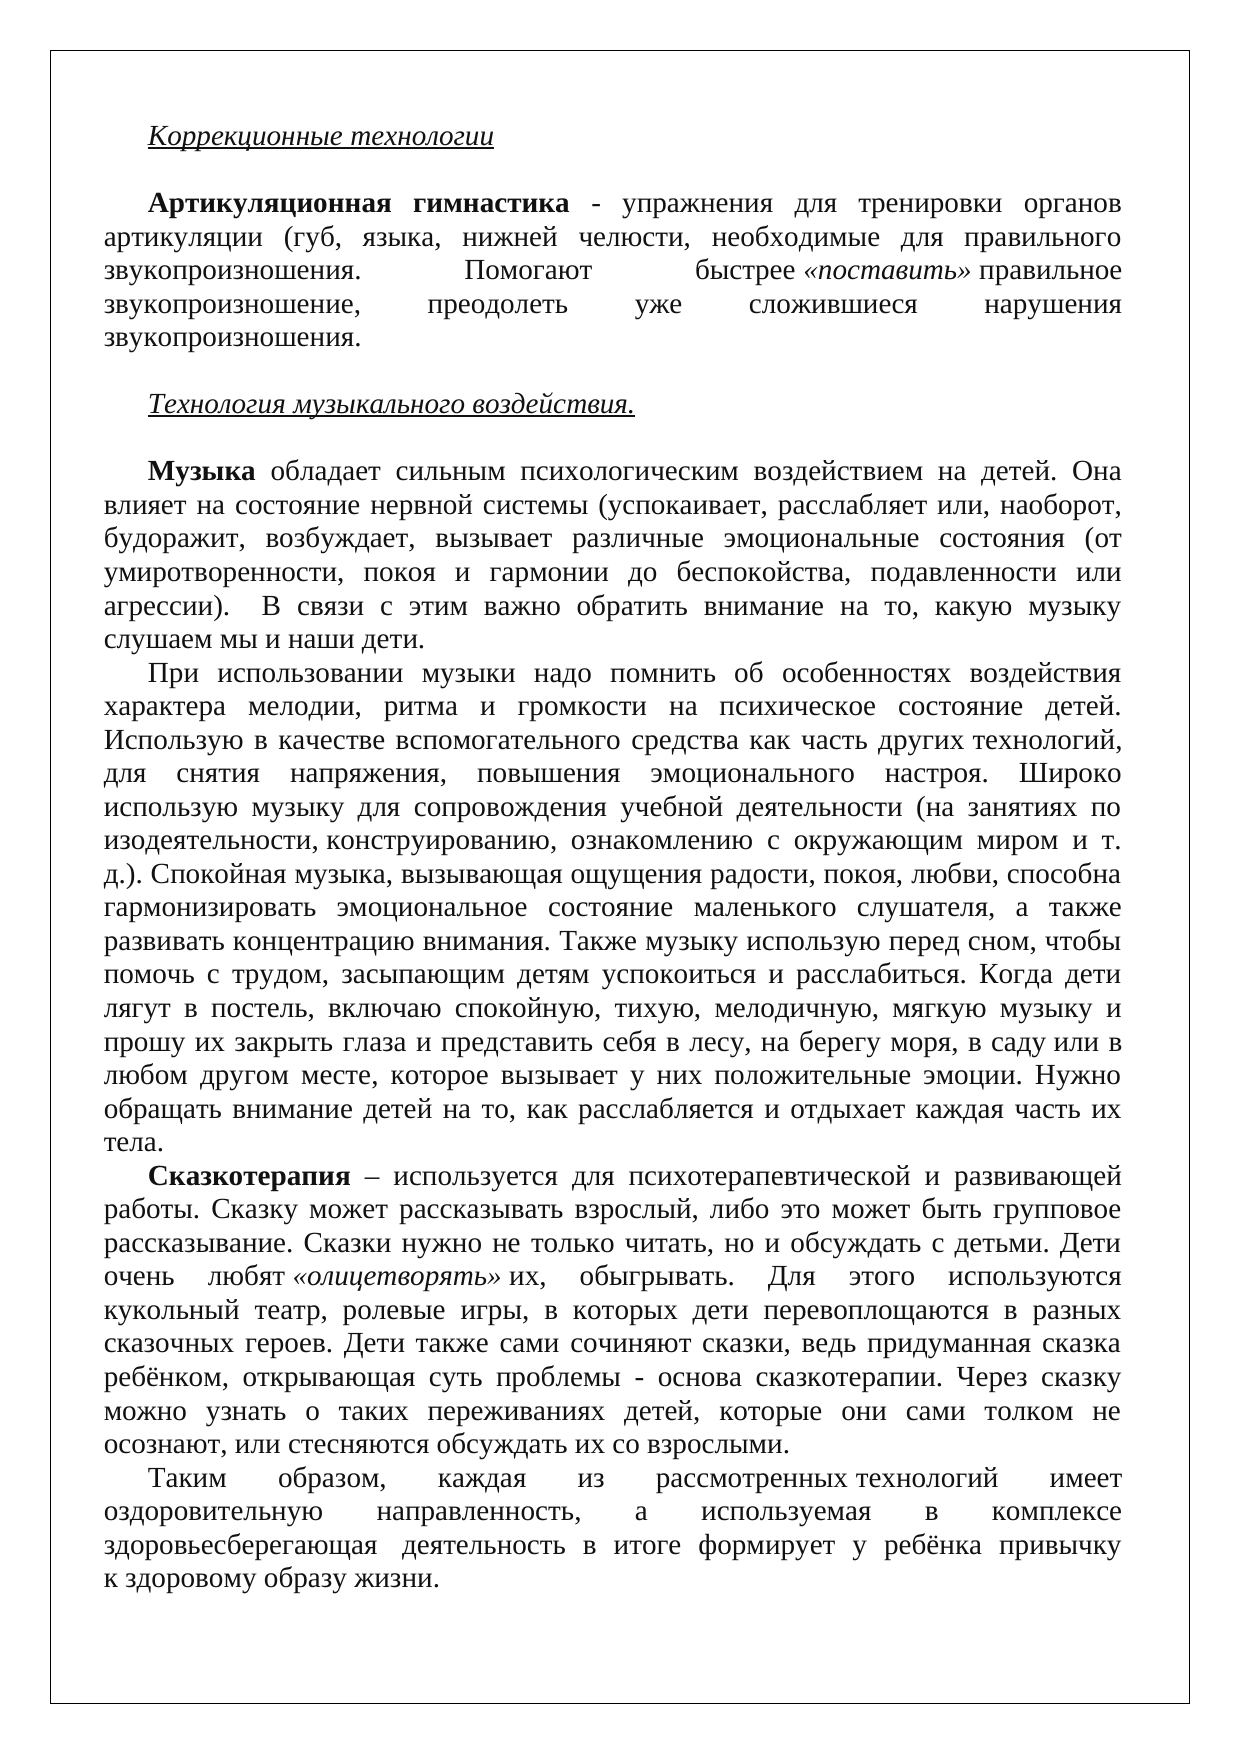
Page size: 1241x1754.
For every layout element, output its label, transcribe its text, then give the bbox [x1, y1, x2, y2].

text Коррекционные технологии [103, 118, 1122, 152]
text Технология музыкального воздействия. [103, 386, 1122, 420]
text Сказкотерапия – используется для психотерапевтической и развивающей работы. Сказку может рассказывать взрослый, либо это может быть групповое рассказывание. Сказки нужно не только читать, но и обсуждать с детьми. Дети очень любят «олицетворять» их, обыгрывать. Для этого используются кукольный театр, ролевые игры, в которых дети перевоплощаются в разных сказочных героев. Дети также сами сочиняют сказки, ведь придуманная сказка ребёнком, открывающая суть проблемы - основа сказкотерапии. Через сказку можно узнать о таких переживаниях детей, которые они сами толком не осознают, или стесняются обсуждать их со взрослыми. [103, 1158, 1122, 1460]
text При использовании музыки надо помнить об особенностях воздействия характера мелодии, ритма и громкости на психическое состояние детей. Использую в качестве вспомогательного средства как часть других технологий, для снятия напряжения, повышения эмоционального настроя. Широко использую музыку для сопровождения учебной деятельности (на занятиях по изодеятельности, конструированию, ознакомлению с окружающим миром и т. д.). Спокойная музыка, вызывающая ощущения радости, покоя, любви, способна гармонизировать эмоциональное состояние маленького слушателя, а также развивать концентрацию внимания. Также музыку использую перед сном, чтобы помочь с трудом, засыпающим детям успокоиться и расслабиться. Когда дети лягут в постель, включаю спокойную, тихую, мелодичную, мягкую музыку и прошу их закрыть глаза и представить себя в лесу, на берегу моря, в саду или в любом другом месте, которое вызывает у них положительные эмоции. Нужно обращать внимание детей на то, как расслабляется и отдыхает каждая часть их тела. [103, 655, 1122, 1158]
text Музыка обладает сильным психологическим воздействием на детей. Она влияет на состояние нервной системы (успокаивает, расслабляет или, наоборот, будоражит, возбуждает, вызывает различные эмоциональные состояния (от умиротворенности, покоя и гармонии до беспокойства, подавленности или агрессии). В связи с этим важно обратить внимание на то, какую музыку слушаем мы и наши дети. [103, 453, 1122, 655]
text Таким образом, каждая из рассмотренных технологий имеет оздоровительную направленность, а используемая в комплексе здоровьесберегающая деятельность в итоге формирует у ребёнка привычку к здоровому образу жизни. [103, 1460, 1122, 1594]
text Артикуляционная гимнастика - упражнения для тренировки органов артикуляции (губ, языка, нижней челюсти, необходимые для правильного звукопроизношения. Помогают быстрее «поставить» правильное звукопроизношение, преодолеть уже сложившиеся нарушения звукопроизношения. [103, 185, 1122, 353]
